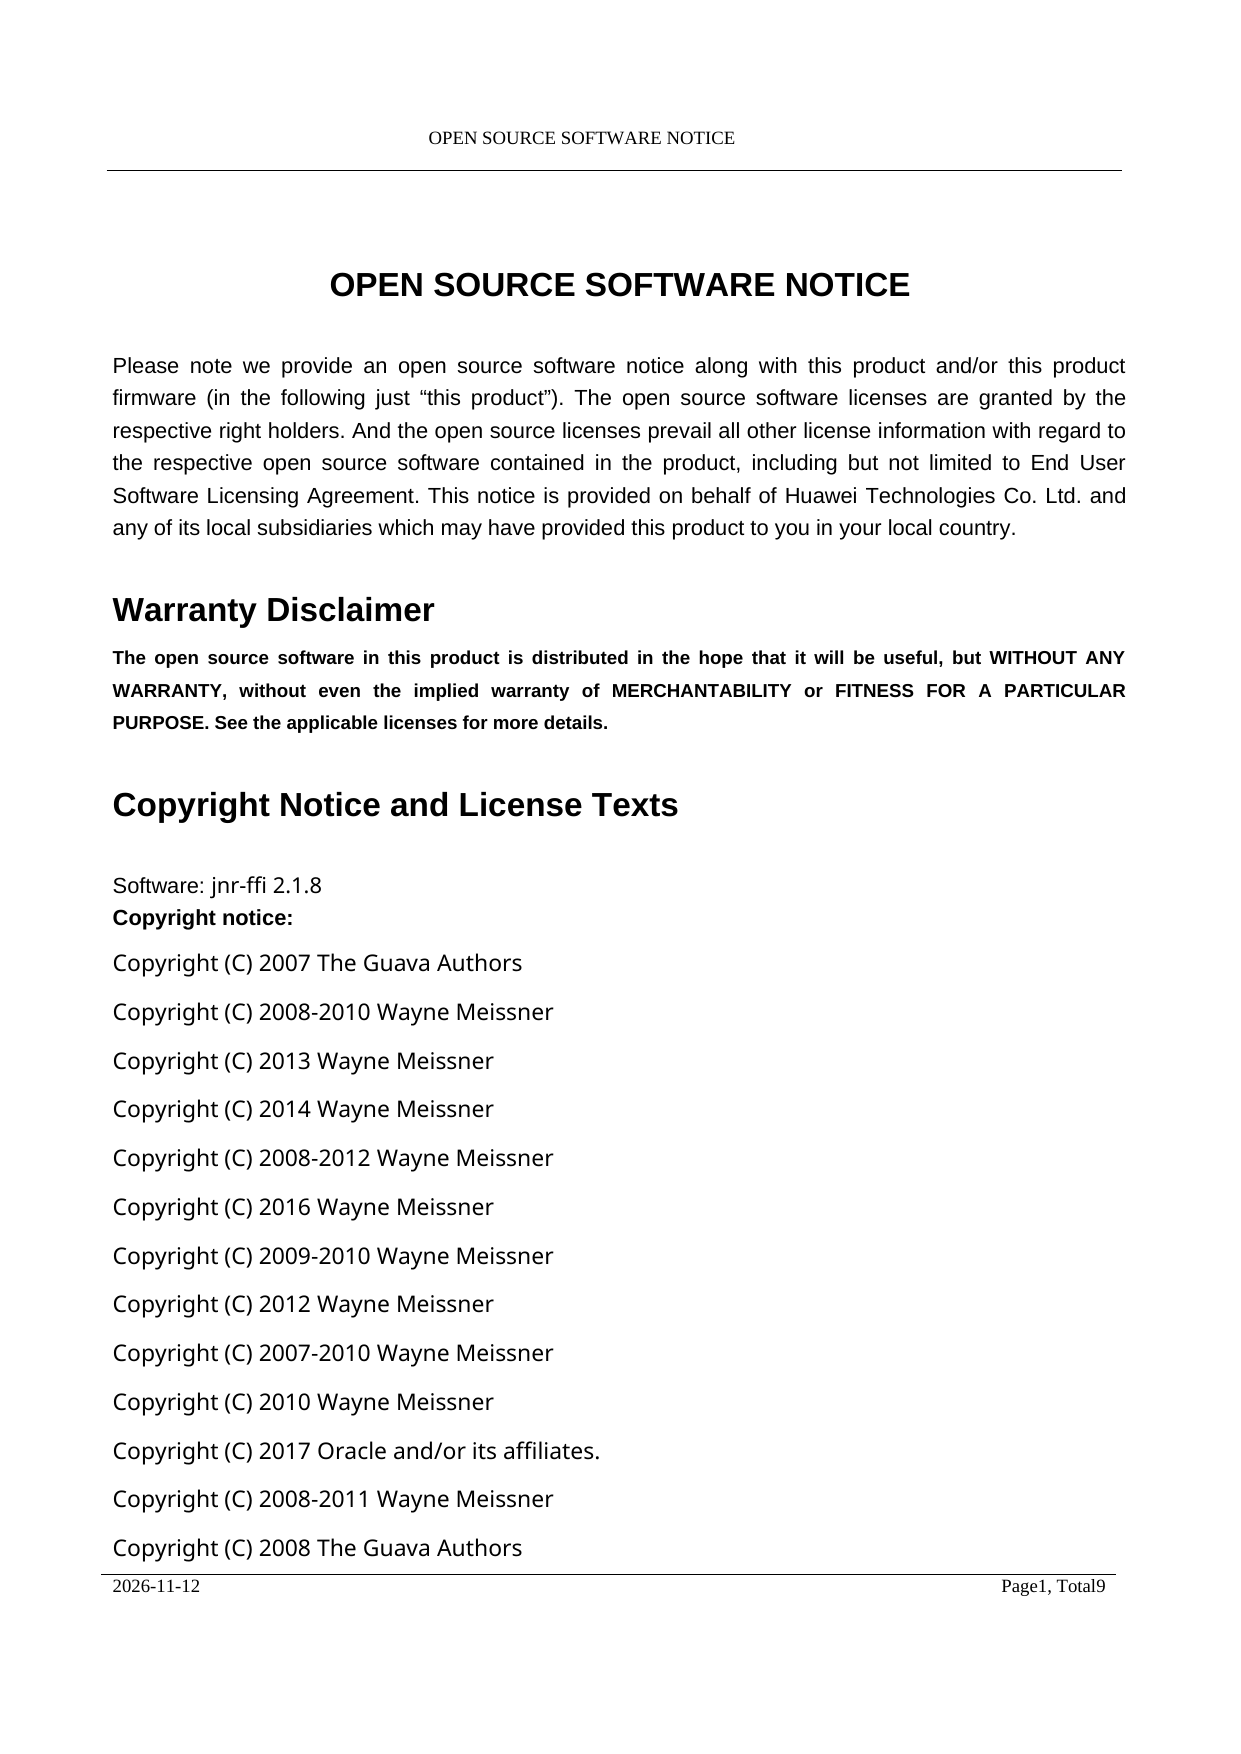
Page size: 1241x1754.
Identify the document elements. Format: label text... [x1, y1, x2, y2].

text Please note we provide an open source software notice along with this product and/or this product firmware (in the following just “this product”). The open source software licenses are granted by the respective right holders. And the open source licenses prevail all other license information with regard to the respective open source software contained in the product, including but not limited to End User Software Licensing Agreement. This notice is provided on behalf of Huawei Technologies Co. Ltd. and any of its local subsidiaries which may have provided this product to you in your local country. [112, 349, 1128, 544]
text OPEN SOURCE SOFTWARE NOTICE [112, 251, 1128, 316]
text The open source software in this product is distributed in the hope that it will be useful, but WITHOUT ANY WARRANTY, without even the implied warranty of MERCHANTABILITY or FITNESS FOR A PARTICULAR PURPOSE. See the applicable licenses for more details. [112, 641, 1128, 739]
text Software: jnr-ffi 2.1.8 [112, 869, 1128, 901]
text Copyright notice: [112, 901, 1128, 934]
text Warranty Disclaimer [112, 576, 1128, 641]
text Copyright Notice and License Texts [112, 771, 1128, 836]
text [112, 947, 1128, 1564]
